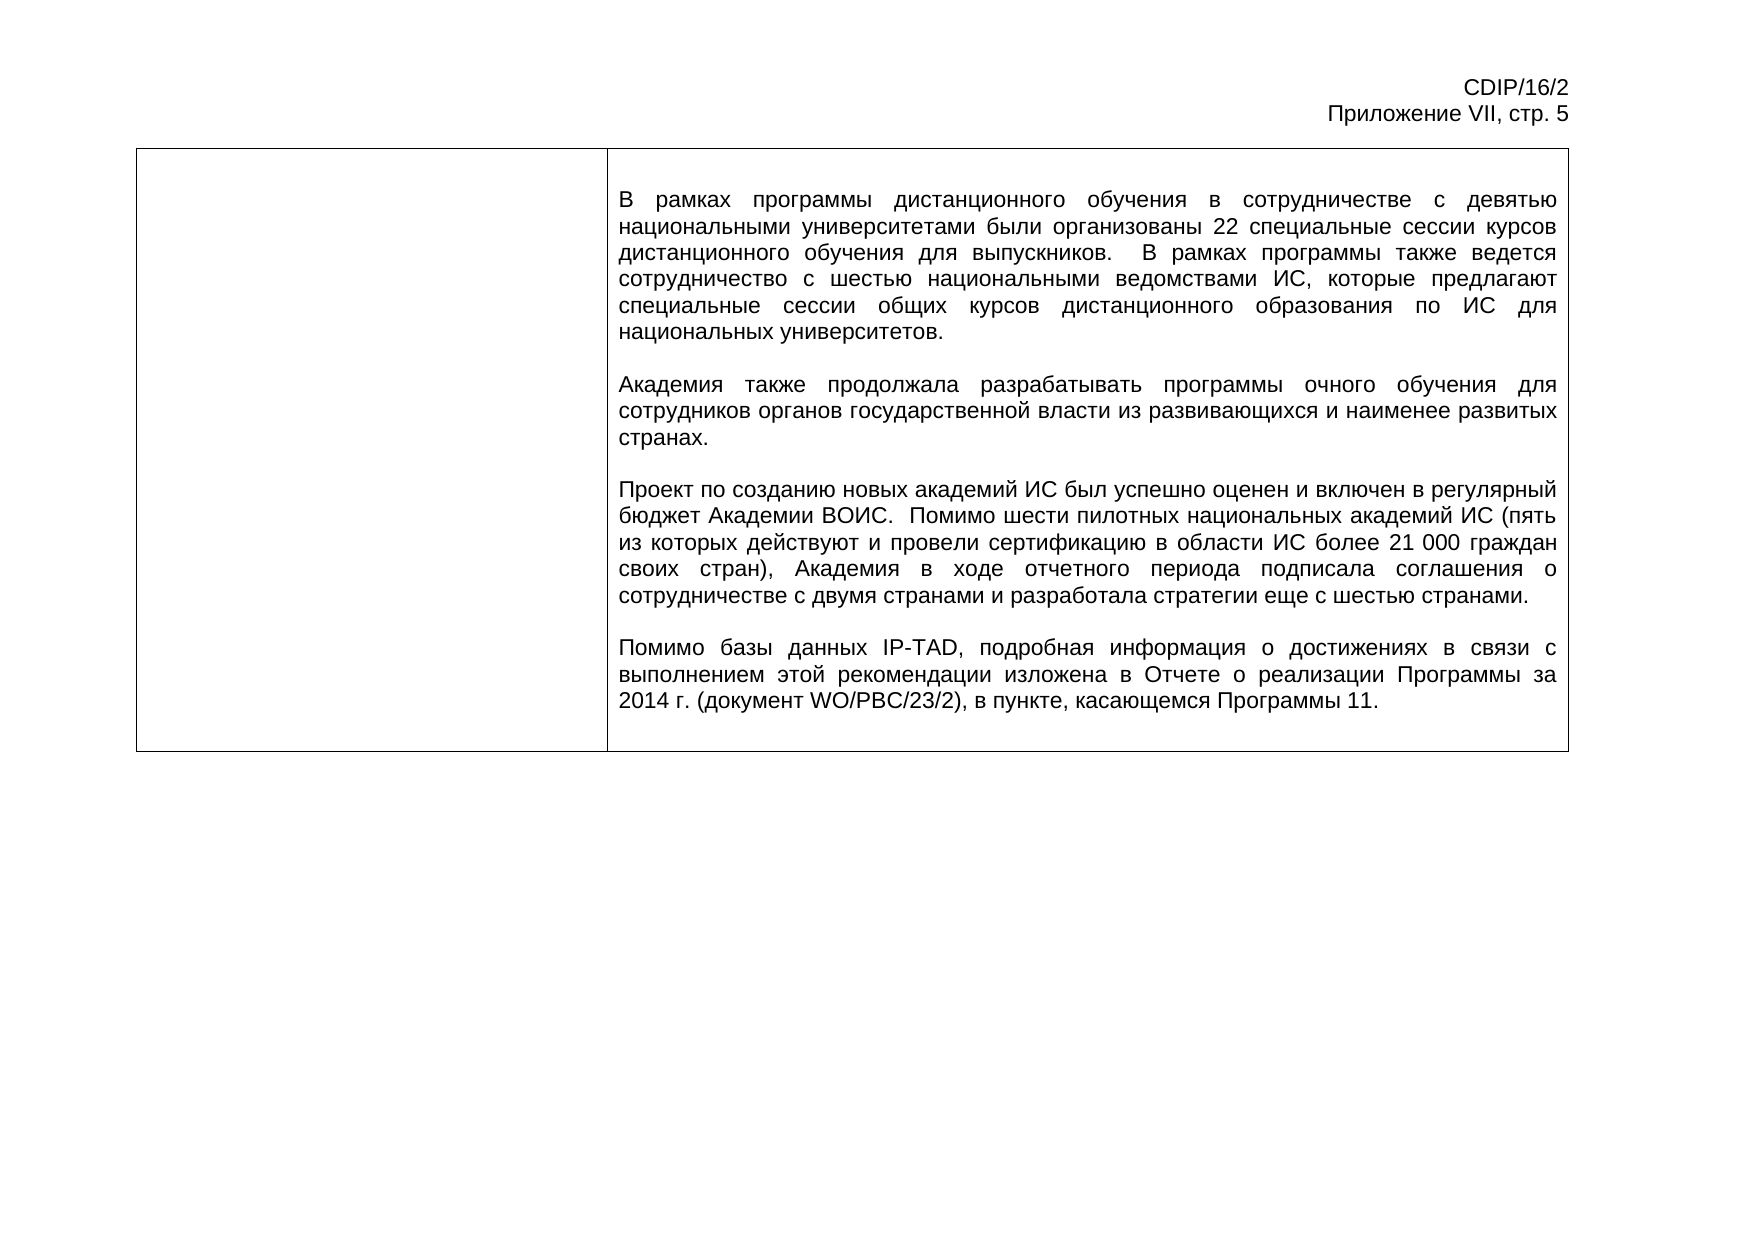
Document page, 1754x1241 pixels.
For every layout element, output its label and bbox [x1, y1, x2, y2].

table_header [137, 149, 607, 751]
table_header [608, 149, 1568, 751]
